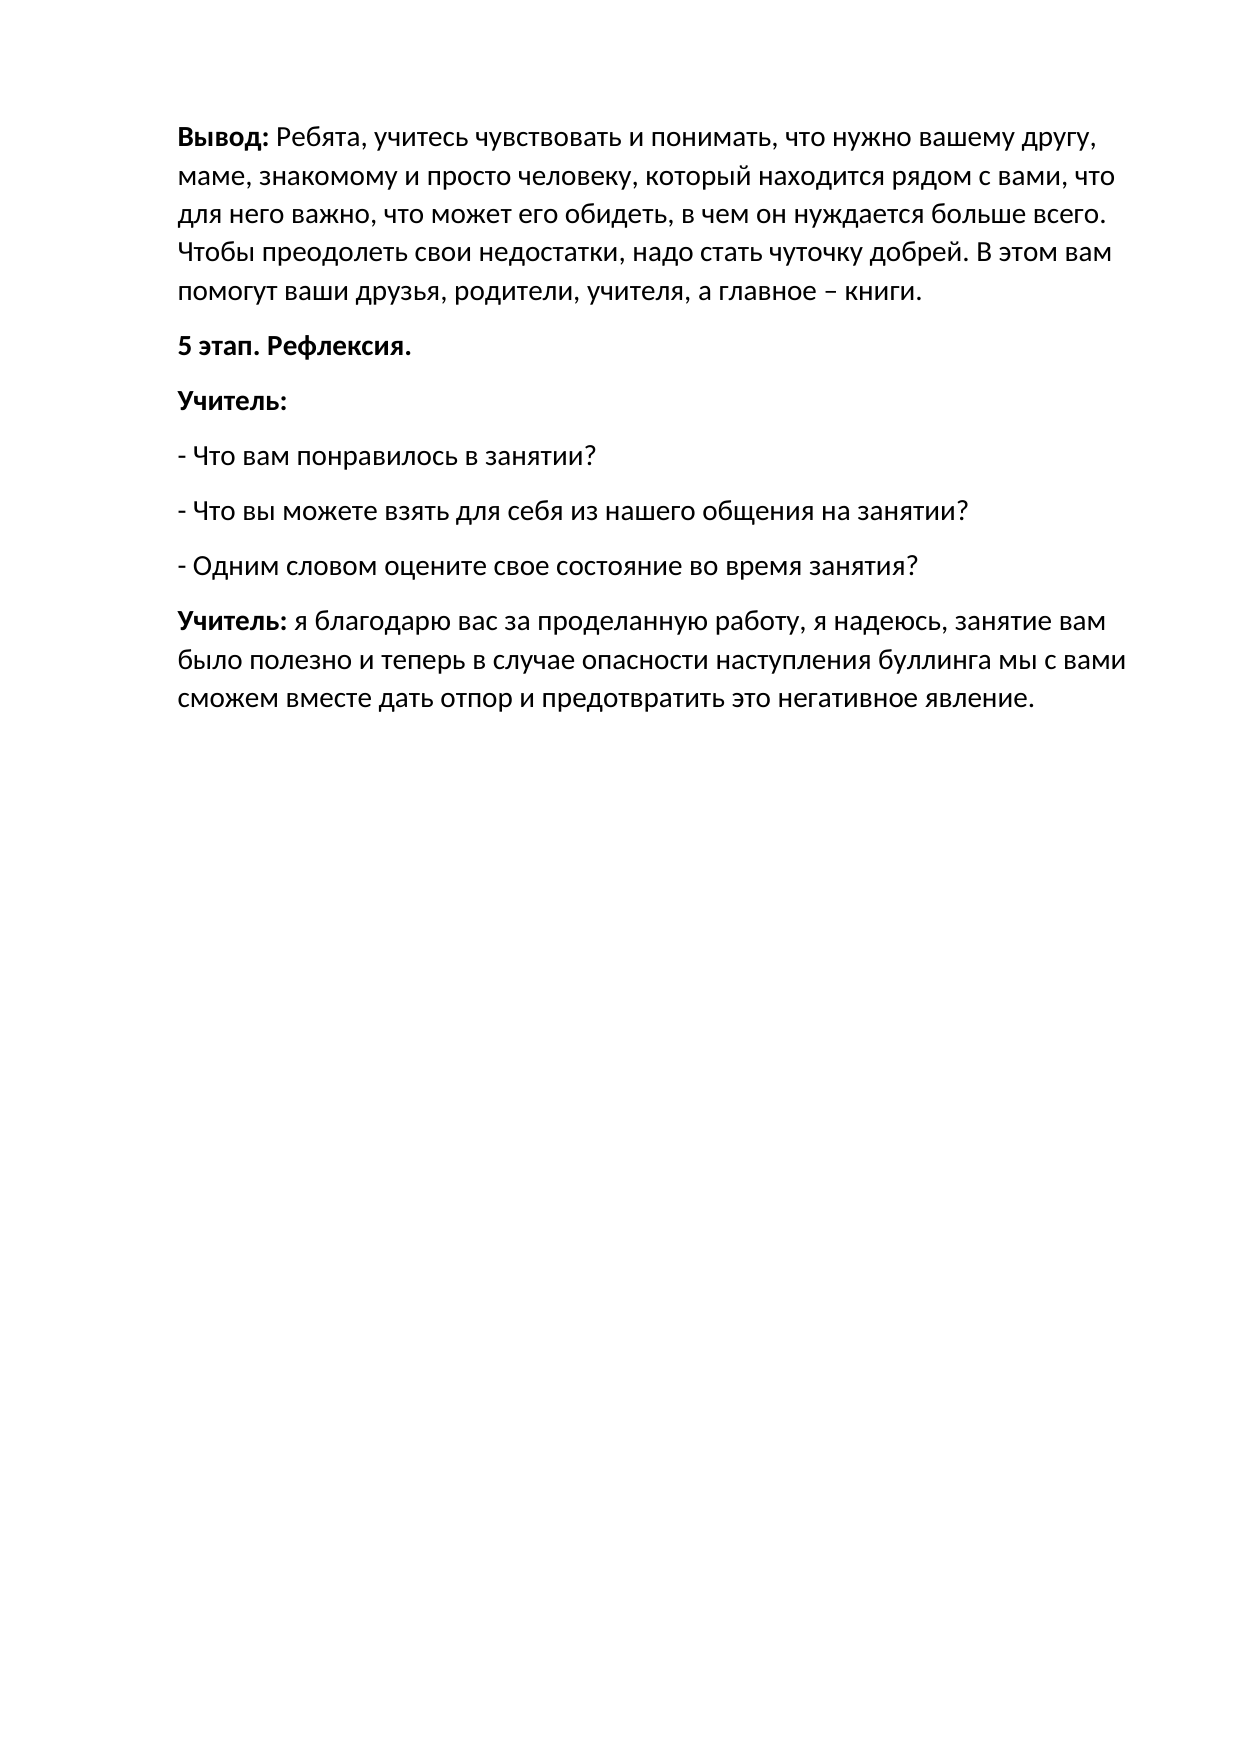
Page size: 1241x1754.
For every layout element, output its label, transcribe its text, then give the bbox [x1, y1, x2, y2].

text - Что вам понравилось в занятии? [177, 437, 1152, 473]
text 5 этап. Рефлексия. [177, 327, 1152, 363]
text Вывод: Ребята, учитесь чувствовать и понимать, что нужно вашему другу, маме, знакомому и просто человеку, который находится рядом с вами, что для него важно, что может его обидеть, в чем он нуждается больше всего. Чтобы преодолеть свои недостатки, надо стать чуточку добрей. В этом вам помогут ваши друзья, родители, учителя, а главное – книги. [177, 118, 1152, 307]
text Учитель: я благодарю вас за проделанную работу, я надеюсь, занятие вам было полезно и теперь в случае опасности наступления буллинга мы с вами сможем вместе дать отпор и предотвратить это негативное явление. [177, 602, 1152, 715]
text Учитель: [177, 382, 1152, 418]
text - Что вы можете взять для себя из нашего общения на занятии? [177, 492, 1152, 528]
text - Одним словом оцените свое состояние во время занятия? [177, 547, 1152, 583]
